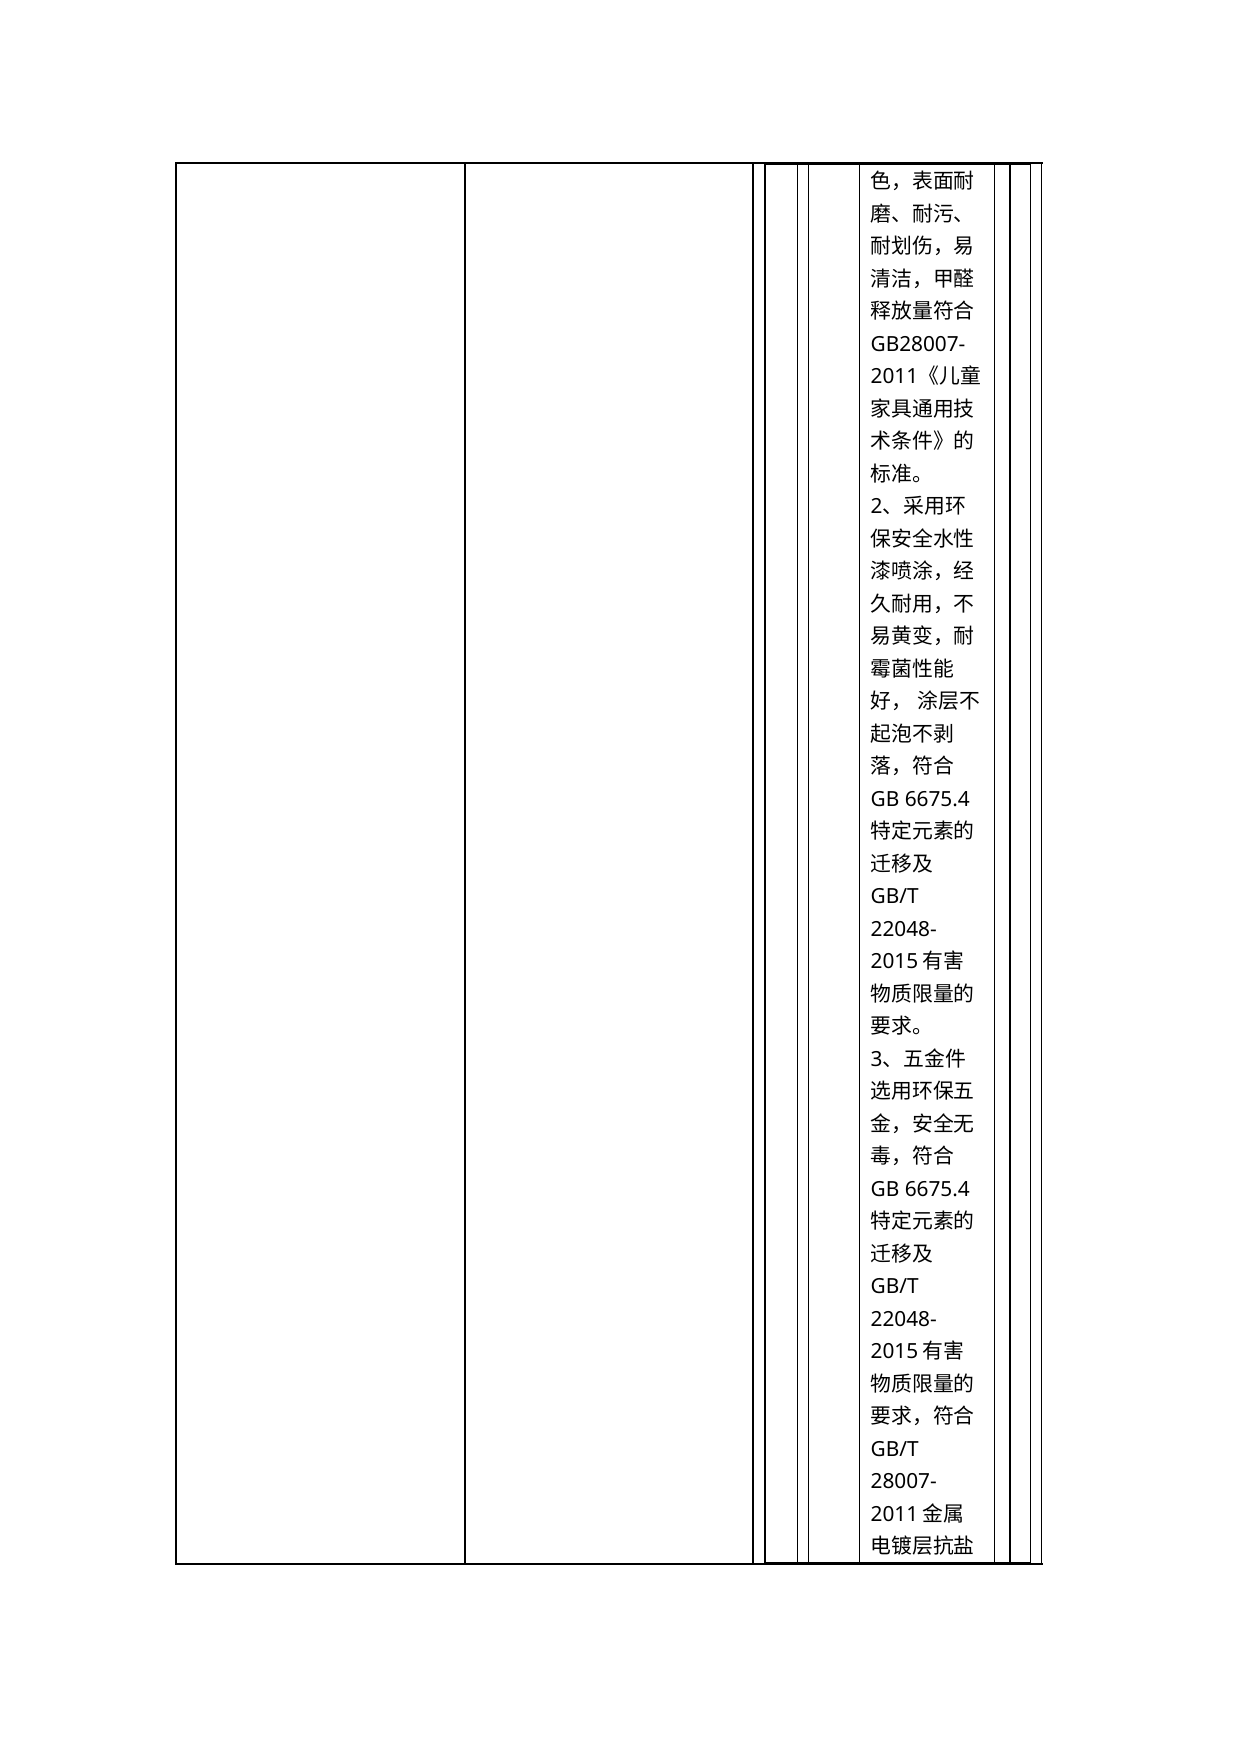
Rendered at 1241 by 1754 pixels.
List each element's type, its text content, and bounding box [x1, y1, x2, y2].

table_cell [809, 165, 859, 1562]
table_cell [995, 165, 1009, 1562]
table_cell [766, 165, 797, 1562]
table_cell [1031, 164, 1041, 1563]
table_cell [860, 165, 994, 1562]
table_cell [798, 165, 808, 1562]
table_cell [1011, 165, 1030, 1562]
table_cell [754, 164, 764, 1563]
table_cell 1 [177, 164, 464, 1563]
table_cell [466, 164, 752, 1563]
